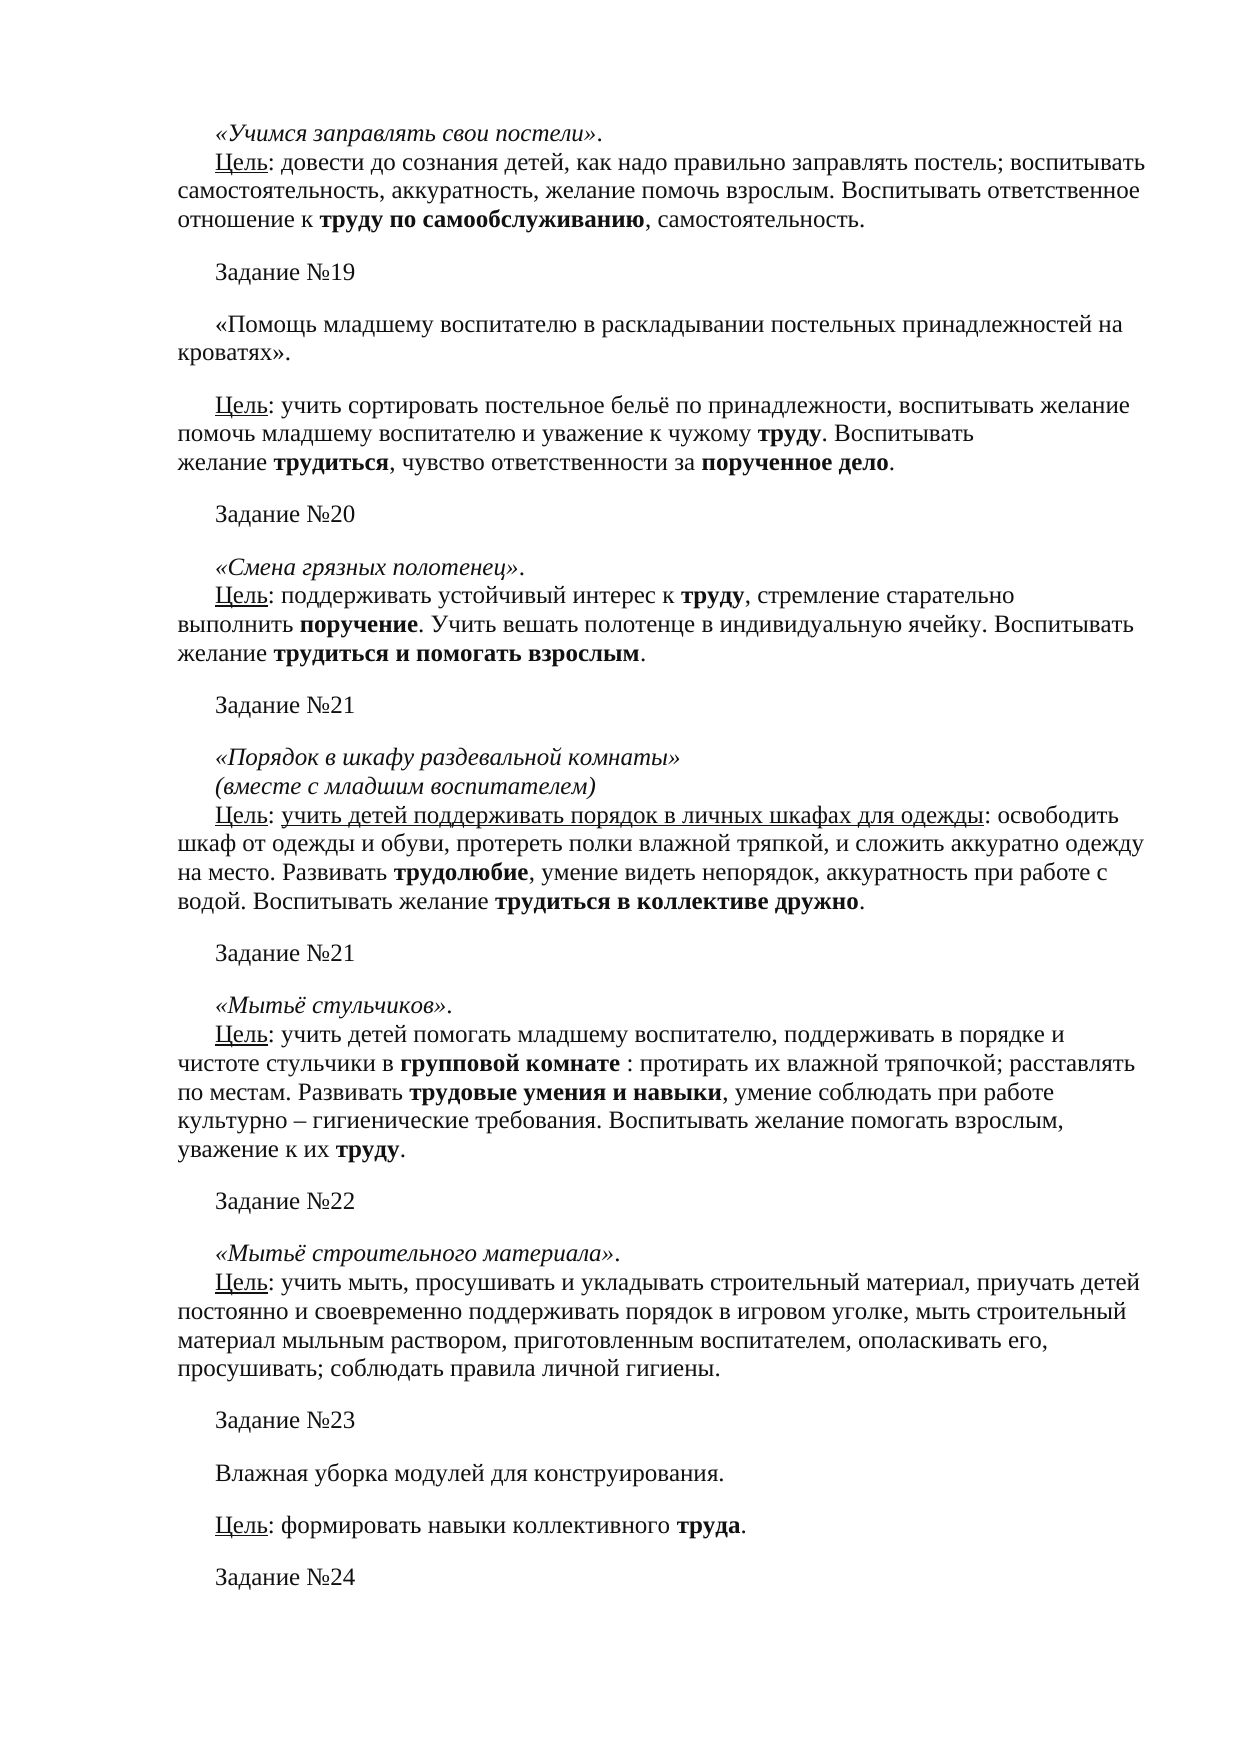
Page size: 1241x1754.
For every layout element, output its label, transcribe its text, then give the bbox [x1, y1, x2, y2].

text «Мытьё строительного материала». [177, 1238, 1152, 1267]
text Цель: учить мыть, просушивать и укладывать строительный материал, приучать детей постоянно и своевременно поддерживать порядок в игровом уголке, мыть строительный материал мыльным раствором, приготовленным воспитателем, ополаскивать его, просушивать; соблюдать правила личной гигиены. [177, 1267, 1152, 1382]
text Цель: учить детей помогать младшему воспитателю, поддерживать в порядке и чистоте стульчики в групповой комнате : протирать их влажной тряпочкой; расставлять по местам. Развивать трудовые умения и навыки, умение соблюдать при работе культурно – гигиенические требования. Воспитывать желание помогать взрослым, уважение к их труду. [177, 1019, 1152, 1163]
text Цель: формировать навыки коллективного труда. [177, 1510, 1152, 1539]
text Задание №23 [177, 1406, 1152, 1434]
text Задание №21 [177, 938, 1152, 967]
text Задание №22 [177, 1186, 1152, 1215]
text Цель: учить сортировать постельное бельё по принадлежности, воспитывать желание помочь младшему воспитателю и уважение к чужому труду. Воспитывать желание трудиться, чувство ответственности за порученное дело. [177, 390, 1152, 476]
text Цель: довести до сознания детей, как надо правильно заправлять постель; воспитывать самостоятельность, аккуратность, желание помочь взрослым. Воспитывать ответственное отношение к труду по самообслуживанию, самостоятельность. [177, 147, 1152, 233]
text «Порядок в шкафу раздевальной комнаты» [177, 742, 1152, 771]
text Задание №21 [177, 690, 1152, 719]
text «Учимся заправлять свои постели». [177, 118, 1152, 147]
text «Смена грязных полотенец». [177, 552, 1152, 580]
text Задание №19 [177, 257, 1152, 285]
text Цель: учить детей поддерживать порядок в личных шкафах для одежды: освободить шкаф от одежды и обуви, протереть полки влажной тряпкой, и сложить аккуратно одежду на место. Развивать трудолюбие, умение видеть непорядок, аккуратность при работе с водой. Воспитывать желание трудиться в коллективе дружно. [177, 800, 1152, 915]
text Влажная уборка модулей для конструирования. [177, 1458, 1152, 1487]
text «Мытьё стульчиков». [177, 990, 1152, 1019]
text Задание №24 [177, 1562, 1152, 1591]
text (вместе с младшим воспитателем) [177, 771, 1152, 800]
text «Помощь младшему воспитателю в раскладывании постельных принадлежностей на кроватях». [177, 309, 1152, 366]
text Задание №20 [177, 499, 1152, 528]
text Цель: поддерживать устойчивый интерес к труду, стремление старательно выполнить поручение. Учить вешать полотенце в индивидуальную ячейку. Воспитывать желание трудиться и помогать взрослым. [177, 580, 1152, 667]
